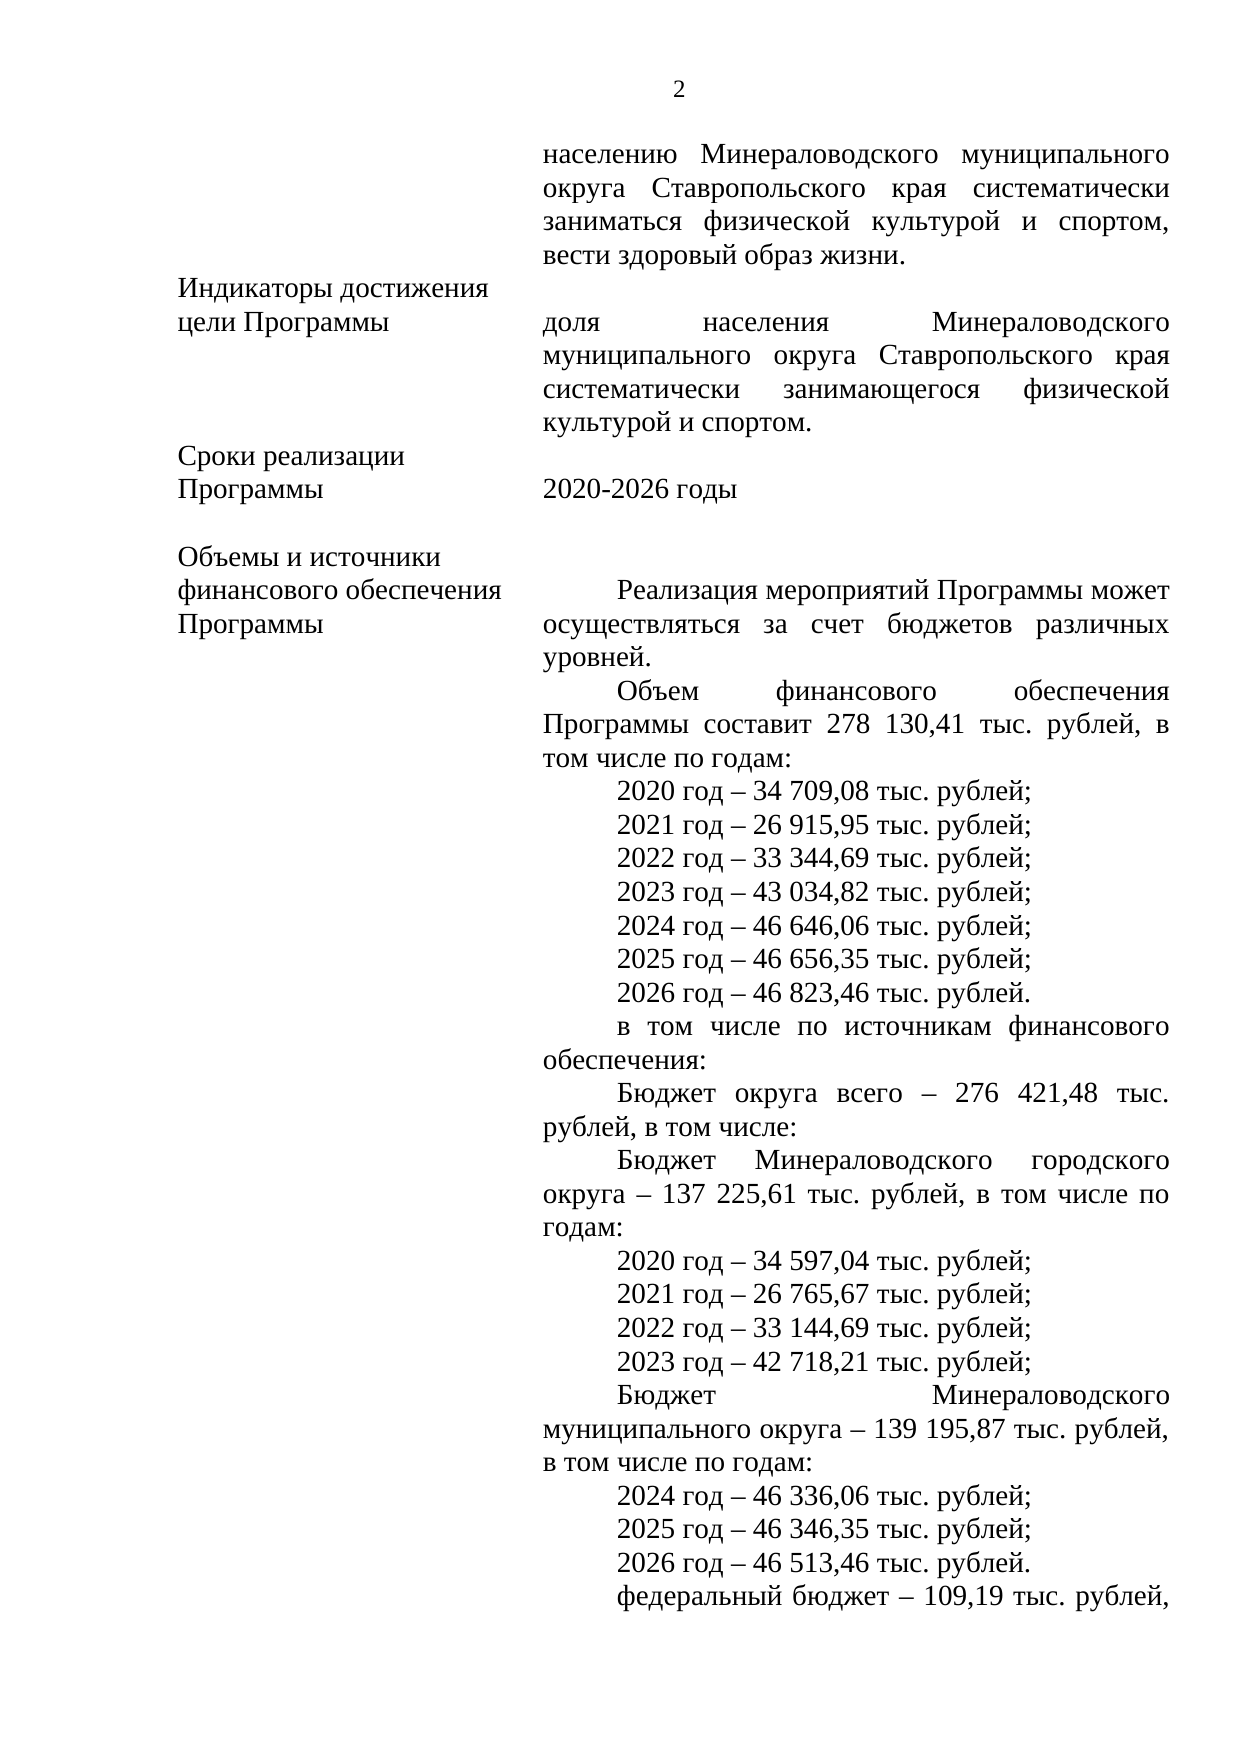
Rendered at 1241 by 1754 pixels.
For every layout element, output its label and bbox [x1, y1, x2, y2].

table_header [166, 136, 531, 1612]
table_header [531, 136, 1181, 1612]
